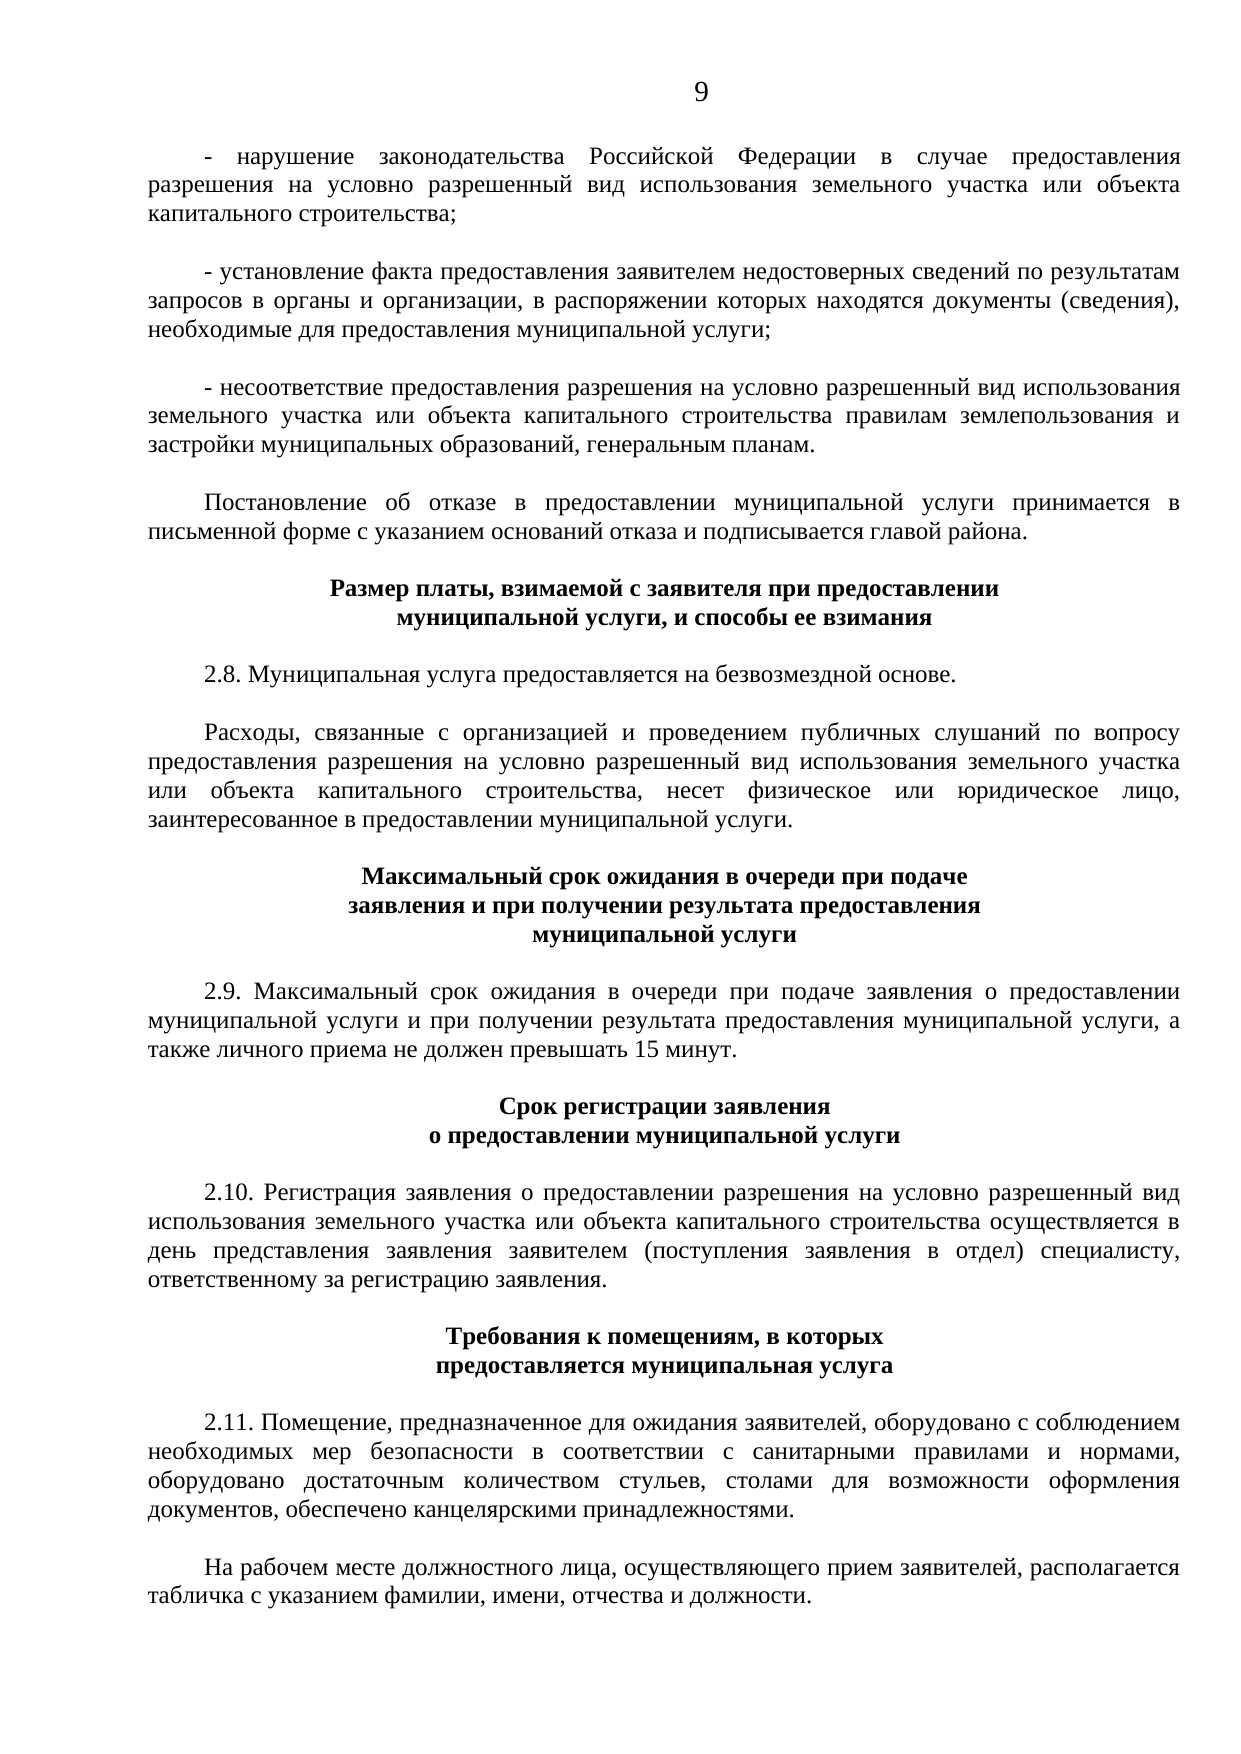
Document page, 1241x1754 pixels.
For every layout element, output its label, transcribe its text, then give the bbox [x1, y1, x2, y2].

text 2.9. Максимальный срок ожидания в очереди при подаче заявления о предоставлении муниципальной услуги и при получении результата предоставления муниципальной услуги, а также личного приема не должен превышать 15 минут. [148, 976, 1181, 1062]
title предоставляется муниципальная услуга [148, 1350, 1181, 1379]
text На рабочем месте должностного лица, осуществляющего прием заявителей, располагается табличка с указанием фамилии, имени, отчества и должности. [148, 1552, 1181, 1609]
text Расходы, связанные с организацией и проведением публичных слушаний по вопросу предоставления разрешения на условно разрешенный вид использования земельного участка или объекта капитального строительства, несет физическое или юридическое лицо, заинтересованное в предоставлении муниципальной услуги. [148, 717, 1181, 832]
title Срок регистрации заявления [148, 1091, 1181, 1120]
text 2.11. Помещение, предназначенное для ожидания заявителей, оборудовано с соблюдением необходимых мер безопасности в соответствии с санитарными правилами и нормами, оборудовано достаточным количеством стульев, столами для возможности оформления документов, обеспечено канцелярскими принадлежностями. [148, 1407, 1181, 1522]
text 2.10. Регистрация заявления о предоставлении разрешения на условно разрешенный вид использования земельного участка или объекта капитального строительства осуществляется в день представления заявления заявителем (поступления заявления в отдел) специалисту, ответственному за регистрацию заявления. [148, 1177, 1181, 1292]
text - установление факта предоставления заявителем недостоверных сведений по результатам запросов в органы и организации, в распоряжении которых находятся документы (сведения), необходимые для предоставления муниципальной услуги; [148, 256, 1181, 342]
title муниципальной услуги [148, 919, 1181, 947]
title Максимальный срок ожидания в очереди при подаче [148, 861, 1181, 890]
text - несоответствие предоставления разрешения на условно разрешенный вид использования земельного участка или объекта капитального строительства правилам землепользования и застройки муниципальных образований, генеральным планам. [148, 372, 1181, 458]
title Размер платы, взимаемой с заявителя при предоставлении [148, 573, 1181, 602]
text 2.8. Муниципальная услуга предоставляется на безвозмездной основе. [148, 659, 1181, 688]
title Требования к помещениям, в которых [148, 1321, 1181, 1350]
text Постановление об отказе в предоставлении муниципальной услуги принимается в письменной форме с указанием оснований отказа и подписывается главой района. [148, 487, 1181, 544]
title заявления и при получении результата предоставления [148, 890, 1181, 919]
title о предоставлении муниципальной услуги [148, 1120, 1181, 1149]
text - нарушение законодательства Российской Федерации в случае предоставления разрешения на условно разрешенный вид использования земельного участка или объекта капитального строительства; [148, 141, 1181, 227]
title муниципальной услуги, и способы ее взимания [148, 602, 1181, 631]
